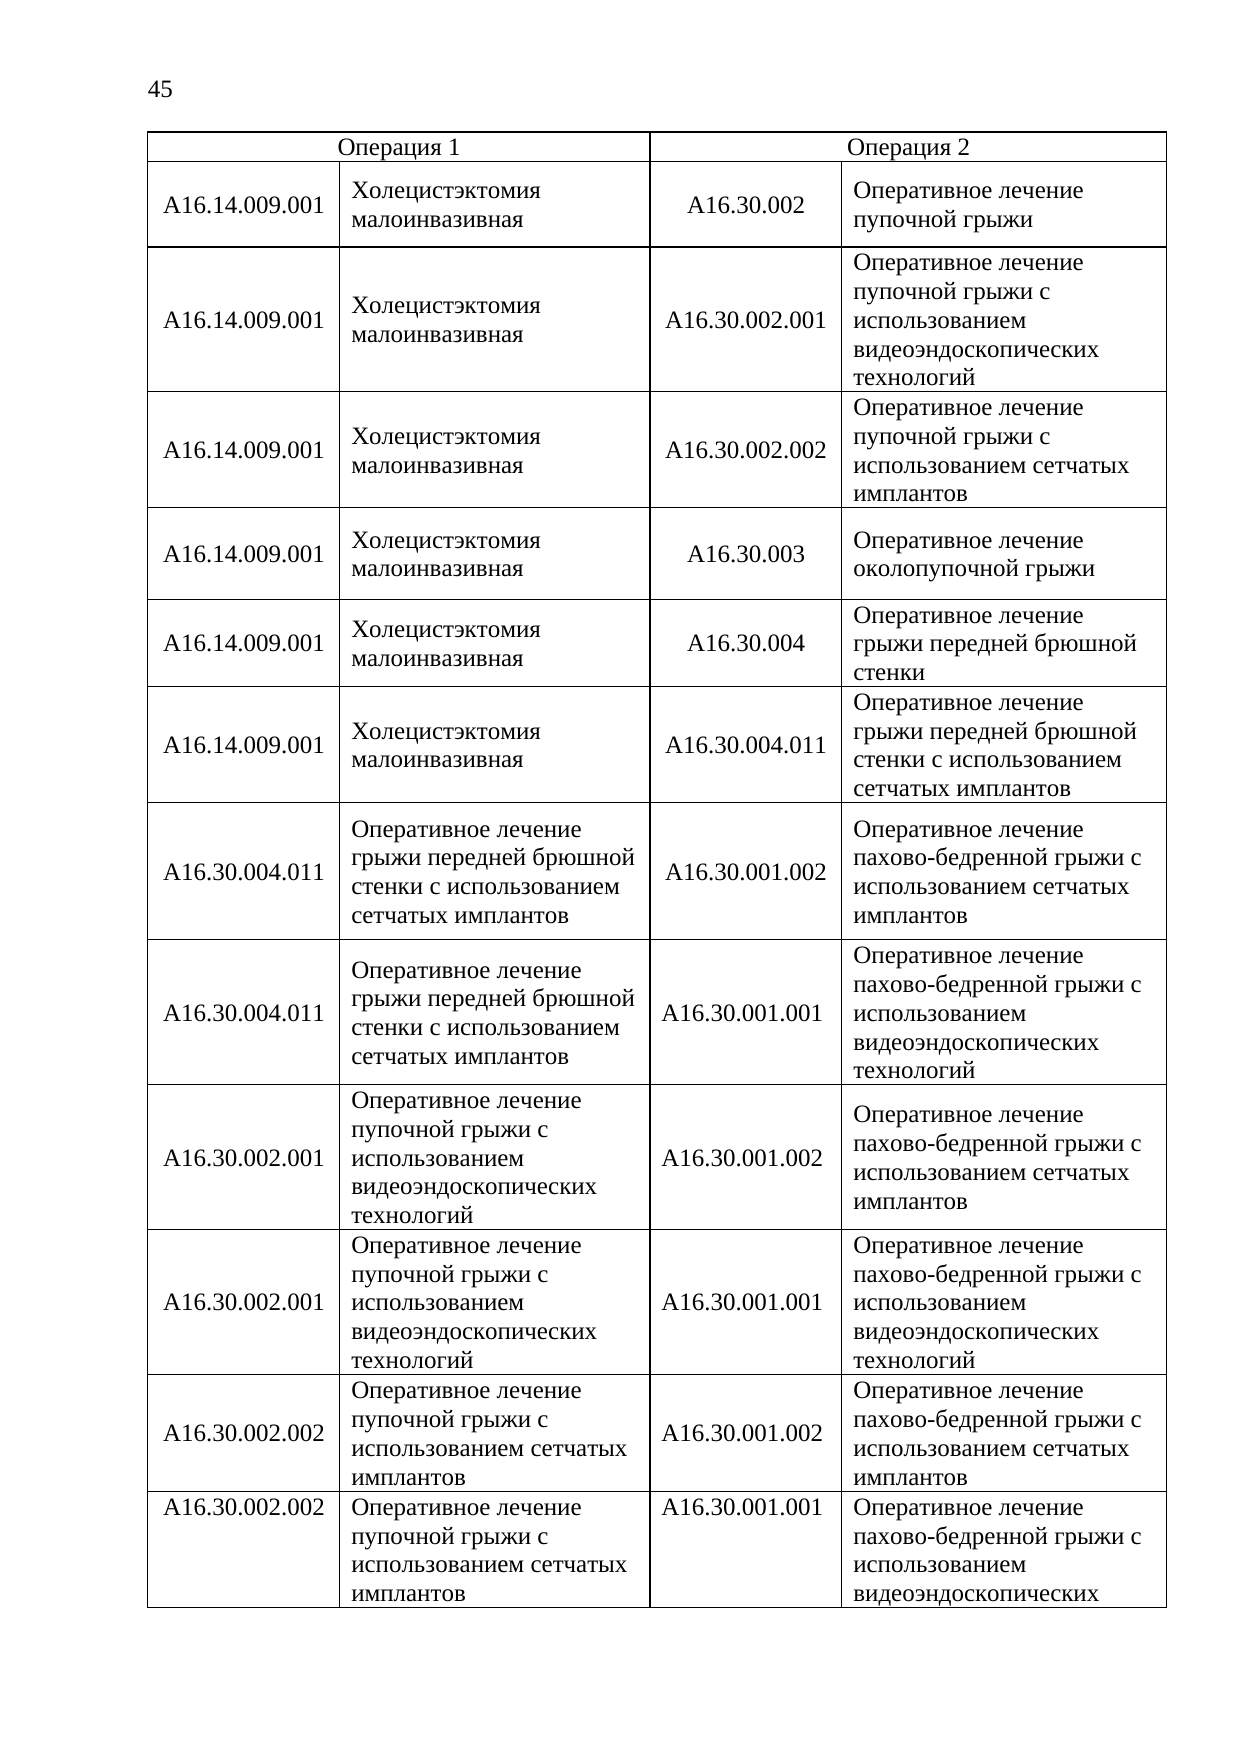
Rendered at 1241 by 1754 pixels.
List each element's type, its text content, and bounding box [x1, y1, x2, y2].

table_cell A16.30.004 [651, 600, 841, 686]
table_header Операция 2 [651, 133, 1166, 161]
table_cell A16.30.003 [651, 508, 841, 599]
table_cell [340, 1492, 649, 1607]
table_cell A16.30.001.001 [651, 1492, 841, 1607]
table_cell A16.30.002 [651, 162, 841, 246]
table_cell Оперативное лечение пупочной грыжи с использованием видеоэндоскопических технологий [340, 1230, 649, 1374]
table_cell Холецистэктомия малоинвазивная [340, 162, 649, 246]
table_cell Оперативное лечение околопупочной грыжи [842, 508, 1166, 599]
table_cell A16.30.002.002 [651, 392, 841, 507]
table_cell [842, 1492, 1166, 1607]
table_cell Оперативное лечение пупочной грыжи с использованием сетчатых имплантов [340, 1375, 649, 1491]
table_header Операция 1 [148, 133, 649, 161]
table_cell A16.14.009.001 [148, 687, 339, 802]
table_cell Холецистэктомия малоинвазивная [340, 687, 649, 802]
table_cell A16.30.004.011 [651, 687, 841, 802]
table_cell A16.30.004.011 [148, 803, 339, 939]
table_cell Холецистэктомия малоинвазивная [340, 508, 649, 599]
table_cell A16.30.002.002 [148, 1375, 339, 1491]
table_cell A16.30.001.002 [651, 1375, 841, 1491]
table_cell A16.14.009.001 [148, 600, 339, 686]
table_cell A16.30.002.002 [148, 1492, 339, 1607]
table_cell A16.30.001.002 [651, 803, 841, 939]
table_cell Оперативное лечение пупочной грыжи с использованием видеоэндоскопических технологий [842, 248, 1166, 391]
table_cell Холецистэктомия малоинвазивная [340, 392, 649, 507]
table_cell Оперативное лечение пахово-бедренной грыжи с использованием сетчатых имплантов [842, 1375, 1166, 1491]
table_cell Оперативное лечение пупочной грыжи с использованием видеоэндоскопических технологий [340, 1085, 649, 1229]
table_cell Оперативное лечение пахово-бедренной грыжи с использованием видеоэндоскопических технологий [842, 940, 1166, 1084]
table_cell A16.30.002.001 [148, 1085, 339, 1229]
table_cell A16.14.009.001 [148, 162, 339, 246]
table_cell A16.30.001.002 [651, 1085, 841, 1229]
table_cell Оперативное лечение пупочной грыжи с использованием сетчатых имплантов [842, 392, 1166, 507]
table_cell Оперативное лечение пахово-бедренной грыжи с использованием видеоэндоскопических технологий [842, 1230, 1166, 1374]
table_cell Оперативное лечение пупочной грыжи [842, 162, 1166, 246]
table_cell Холецистэктомия малоинвазивная [340, 248, 649, 391]
table_cell Оперативное лечение грыжи передней брюшной стенки с использованием сетчатых имплантов [340, 940, 649, 1084]
table_cell A16.14.009.001 [148, 392, 339, 507]
table_cell Оперативное лечение пахово-бедренной грыжи с использованием сетчатых имплантов [842, 1085, 1166, 1229]
table_cell A16.30.001.001 [651, 1230, 841, 1374]
table_cell A16.14.009.001 [148, 508, 339, 599]
table_cell A16.30.004.011 [148, 940, 339, 1084]
table_cell A16.30.002.001 [148, 1230, 339, 1374]
table_cell Холецистэктомия малоинвазивная [340, 600, 649, 686]
table_cell A16.14.009.001 [148, 248, 339, 391]
table_cell A16.30.001.001 [651, 940, 841, 1084]
table_cell Оперативное лечение грыжи передней брюшной стенки [842, 600, 1166, 686]
table_cell A16.30.002.001 [651, 248, 841, 391]
table_cell Оперативное лечение пахово-бедренной грыжи с использованием сетчатых имплантов [842, 803, 1166, 939]
table_cell Оперативное лечение грыжи передней брюшной стенки с использованием сетчатых имплантов [842, 687, 1166, 802]
table_cell Оперативное лечение грыжи передней брюшной стенки с использованием сетчатых имплантов [340, 803, 649, 939]
